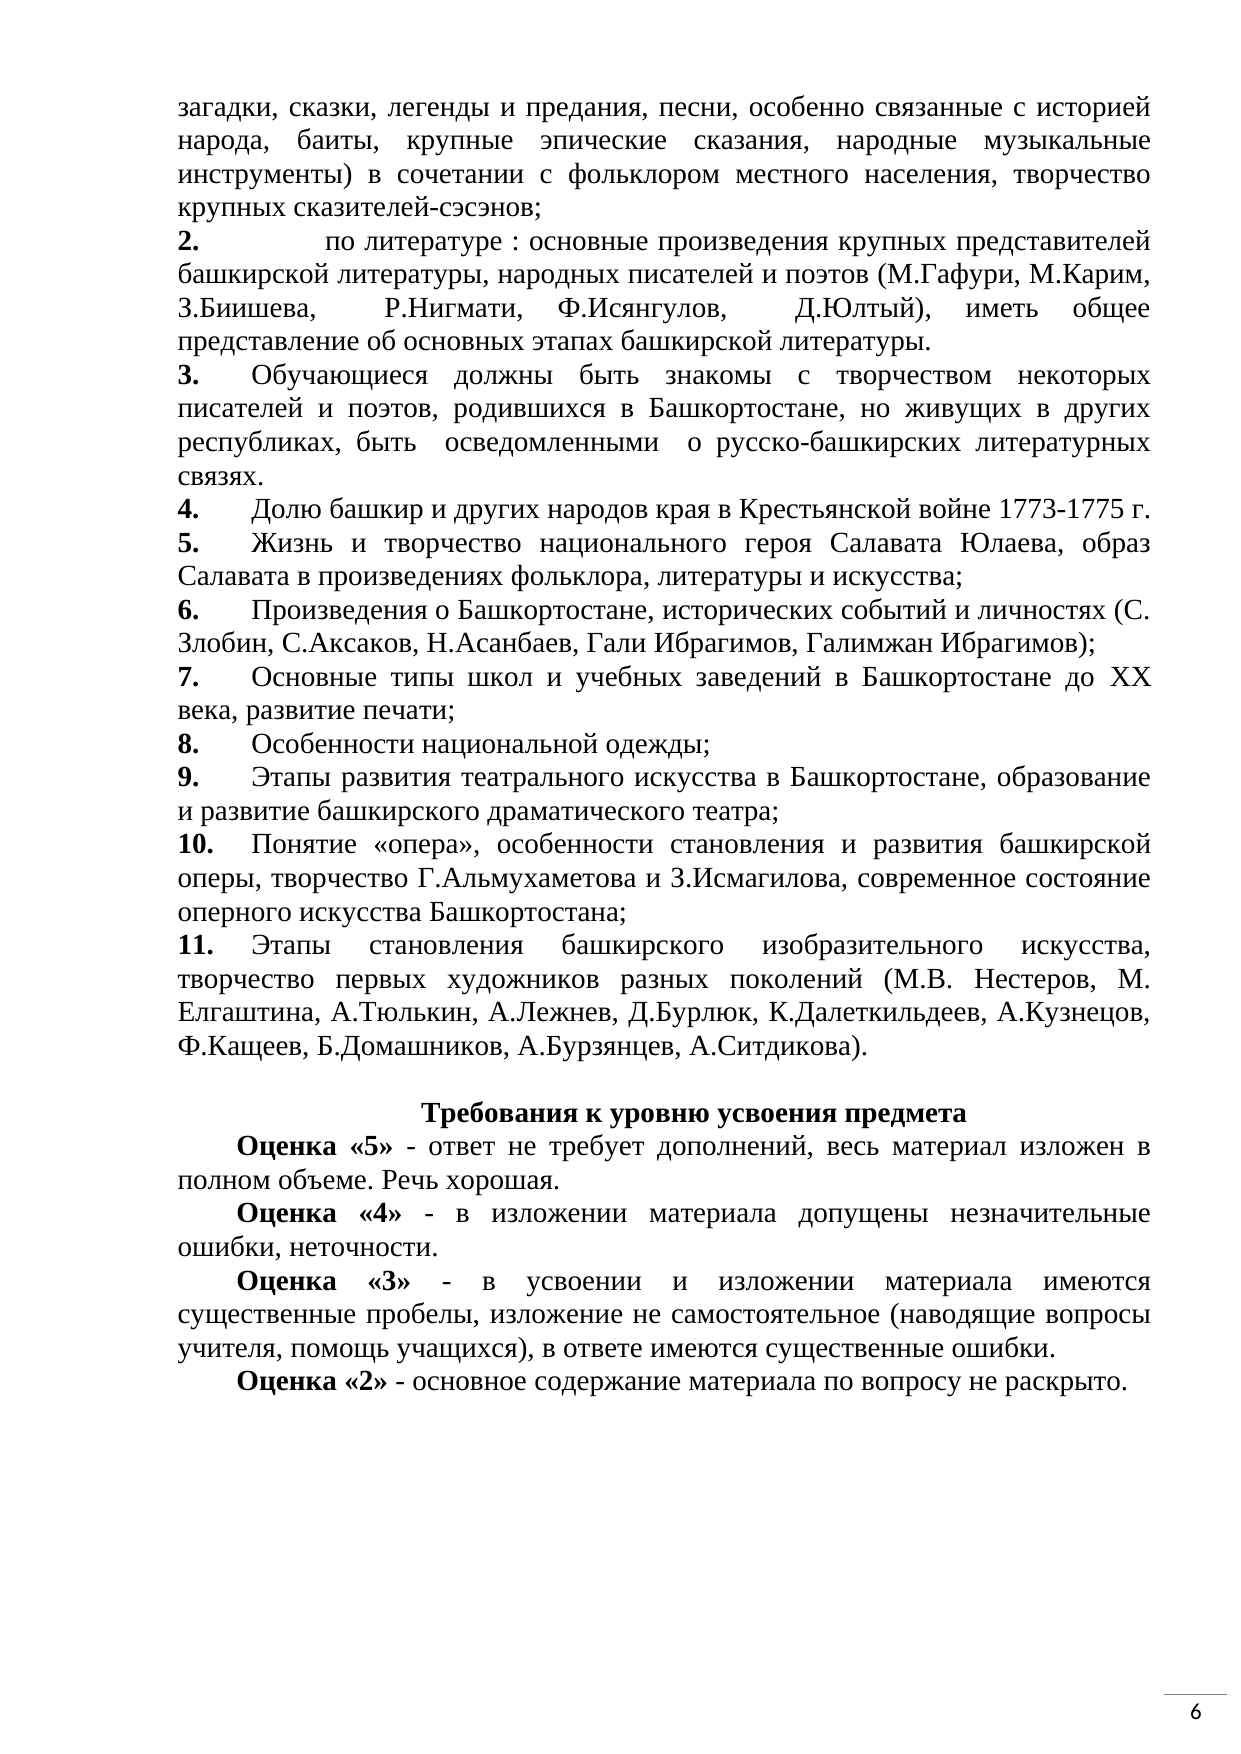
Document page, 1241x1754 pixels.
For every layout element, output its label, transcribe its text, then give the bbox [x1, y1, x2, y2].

list Этапы становления башкирского изобразительного искусства, творчество первых художников разных поколений (М.В. Нестеров, М. Елгаштина, А.Тюлькин, А.Лежнев, Д.Бурлюк, К.Далеткильдеев, А.Кузнецов, Ф.Кащеев, Б.Домашников, А.Бурзянцев, А.Ситдикова). [177, 927, 1152, 1061]
list Произведения о Башкортостане, исторических событий и личностях (С. Злобин, С.Аксаков, Н.Асанбаев, Гали Ибрагимов, Галимжан Ибрагимов); [177, 592, 1152, 659]
list Этапы развития театрального искусства в Башкортостане, образование и развитие башкирского драматического театра; [177, 759, 1152, 827]
list Обучающиеся должны быть знакомы с творчеством некоторых писателей и поэтов, родившихся в Башкортостане, но живущих в других республиках, быть осведомленными о русско-башкирских литературных связях. [177, 357, 1152, 491]
list Жизнь и творчество национального героя Салавата Юлаева, образ Салавата в произведениях фольклора, литературы и искусства; [177, 525, 1152, 592]
list Особенности национальной одежды; [177, 726, 1152, 759]
list Оценка «2» - основное содержание материала по вопросу не раскрыто. [177, 1363, 1152, 1397]
list по литературе : основные произведения крупных представителей башкирской литературы, народных писателей и поэтов (М.Гафури, М.Карим, З.Биишева, Р.Нигмати, Ф.Исянгулов, Д.Юлтый), иметь общее представление об основных этапах башкирской литературы. [177, 223, 1152, 357]
list Оценка «5» - ответ не требует дополнений, весь материал изложен в полном объеме. Речь хорошая. [177, 1128, 1152, 1196]
list Требования к уровню усвоения предмета [177, 1095, 1152, 1128]
list Понятие «опера», особенности становления и развития башкирской оперы, творчество Г.Альмухаметова и З.Исмагилова, современное состояние оперного искусства Башкортостана; [177, 827, 1152, 927]
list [177, 89, 1152, 223]
list Долю башкир и других народов края в Крестьянской войне 1773-. [177, 491, 1152, 525]
list Основные типы школ и учебных заведений в Башкортостане до XX века, развитие печати; [177, 659, 1152, 726]
list Оценка «4» - в изложении материала допущены незначительные ошибки, неточности. [177, 1196, 1152, 1263]
list Оценка «3» - в усвоении и изложении материала имеются существенные пробелы, изложение не самостоятельное (наводящие вопросы учителя, помощь учащихся), в ответе имеются существенные ошибки. [177, 1263, 1152, 1363]
